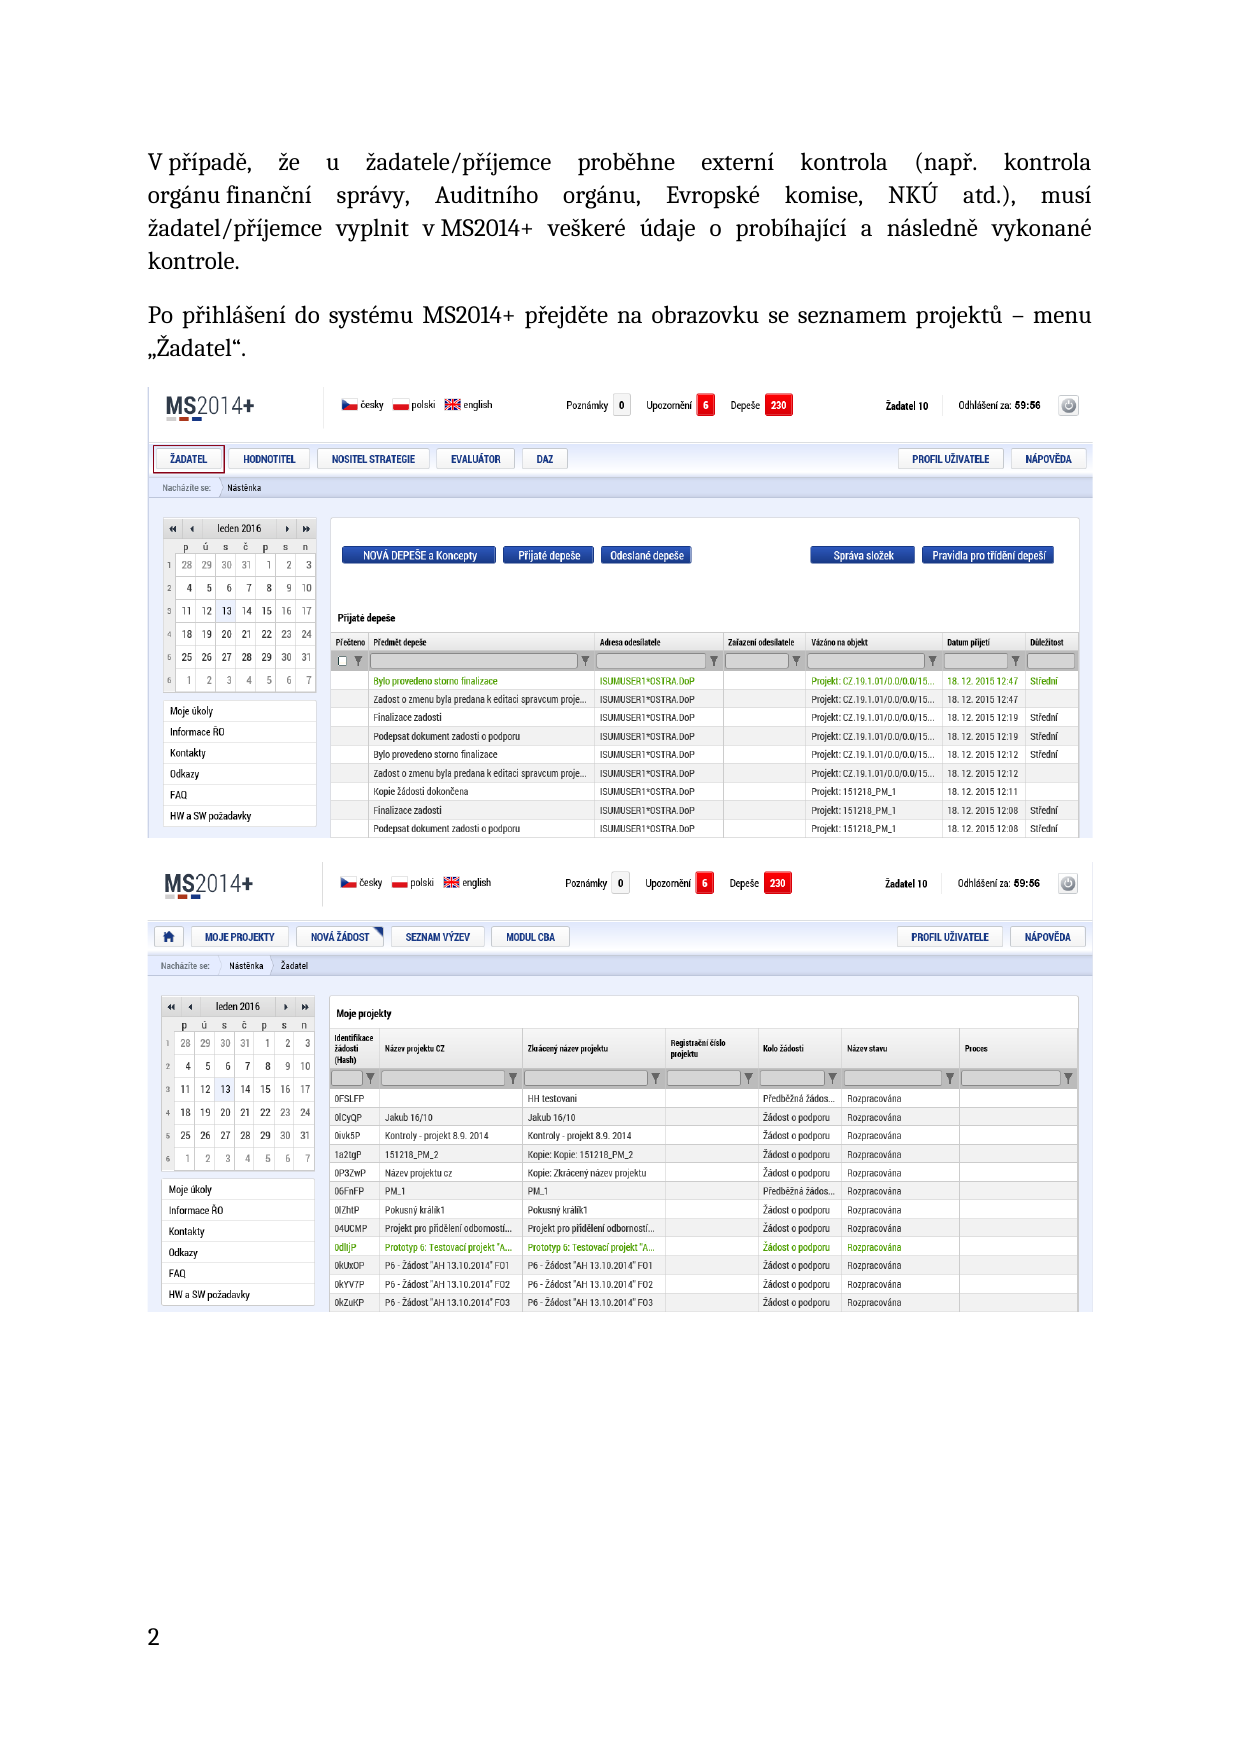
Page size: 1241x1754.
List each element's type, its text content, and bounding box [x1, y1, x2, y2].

text V případě, že u žadatele/příjemce proběhne externí kontrola (např. kontrola orgánu finanční správy, Auditního orgánu, Evropské komise, NKÚ atd.), musí žadatel/příjemce vyplnit v MS2014+ veškeré údaje o probíhající a následně vykonané kontrole. [148, 148, 1093, 275]
text Po přihlášení do systému MS2014+ přejděte na obrazovku se seznamem projektů – menu „Žadatel“. [148, 301, 1093, 362]
picture [147, 387, 1093, 838]
picture [147, 862, 1093, 1312]
